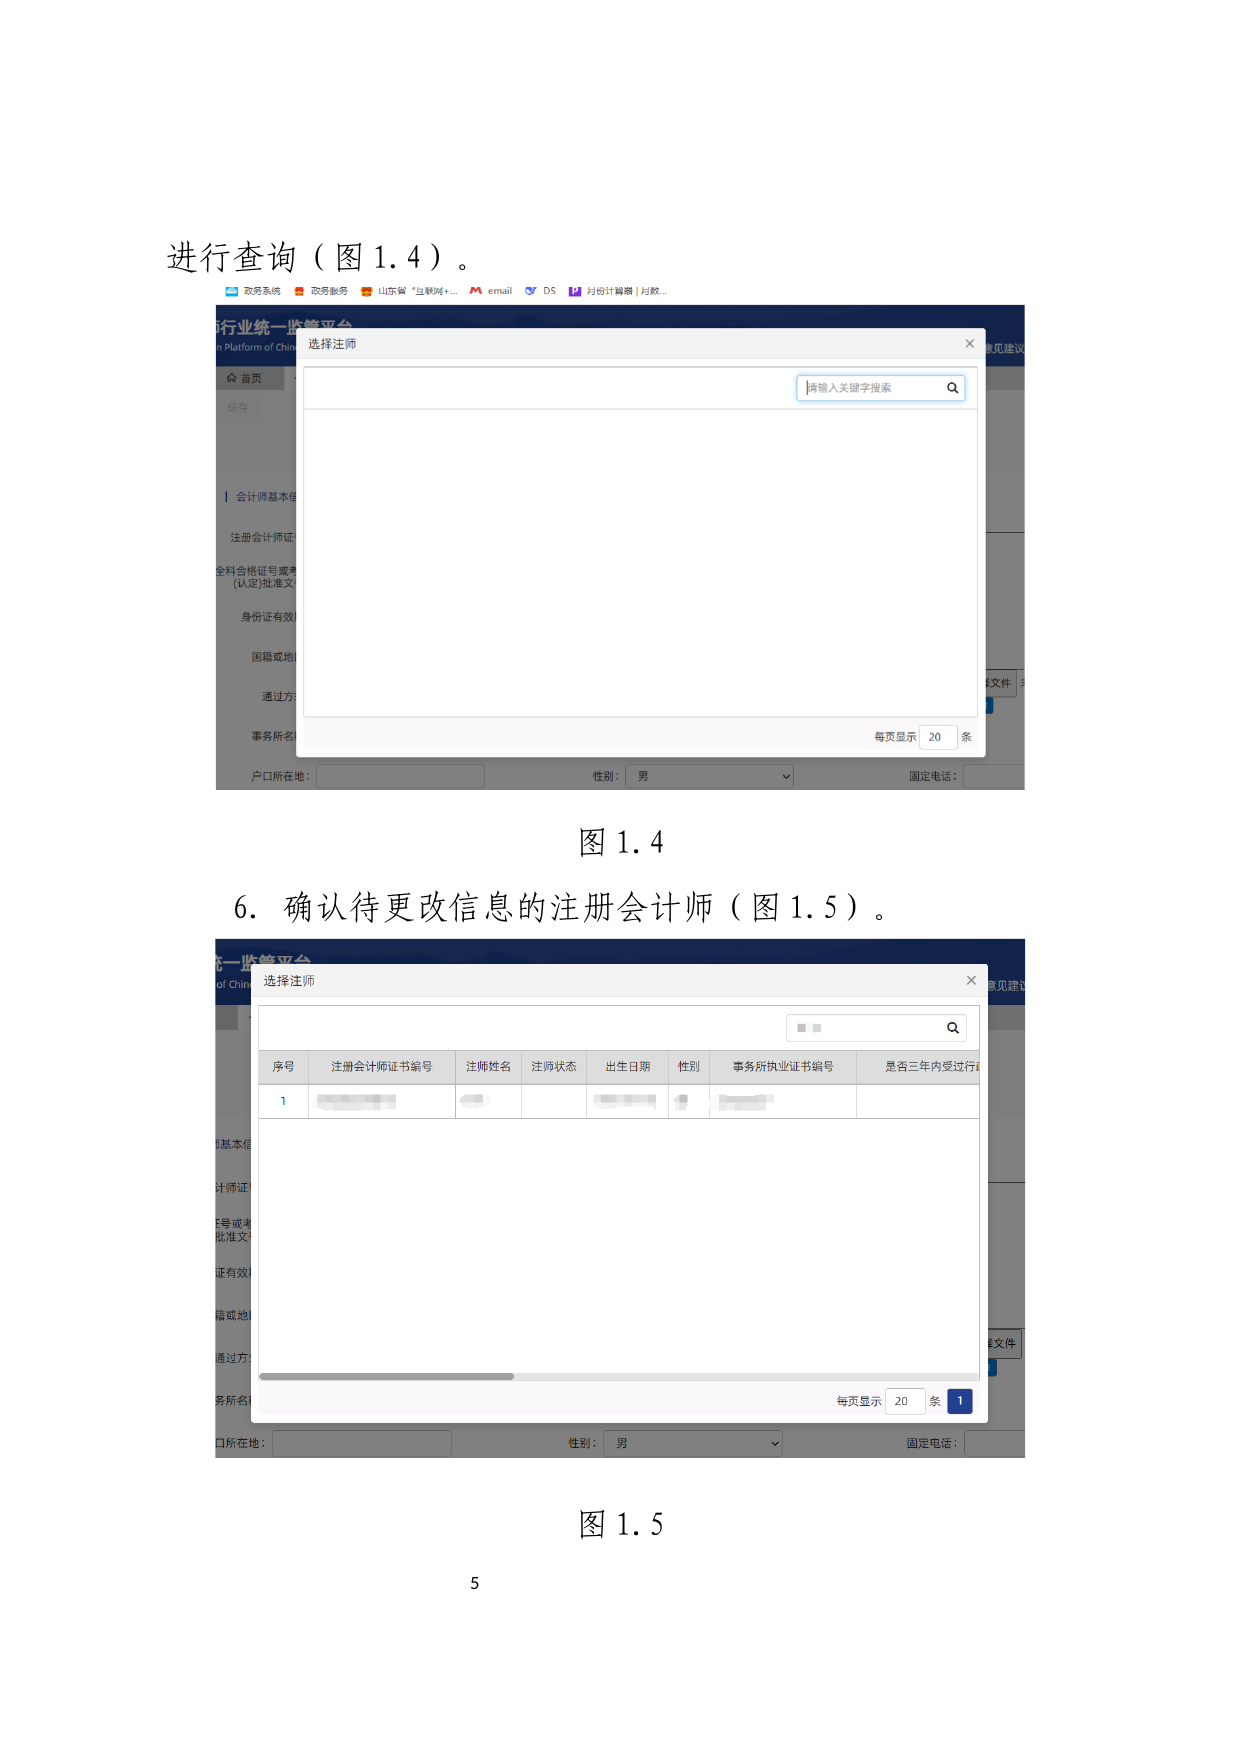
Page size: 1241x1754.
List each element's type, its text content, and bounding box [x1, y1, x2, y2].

picture [215, 287, 1025, 790]
picture [215, 937, 1025, 1458]
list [165, 222, 1075, 287]
text 图1.4 [165, 807, 1075, 872]
list 6．确认待更改信息的注册会计师（图1.5）。 [165, 872, 1075, 937]
text 图1.5 [165, 1490, 1075, 1555]
